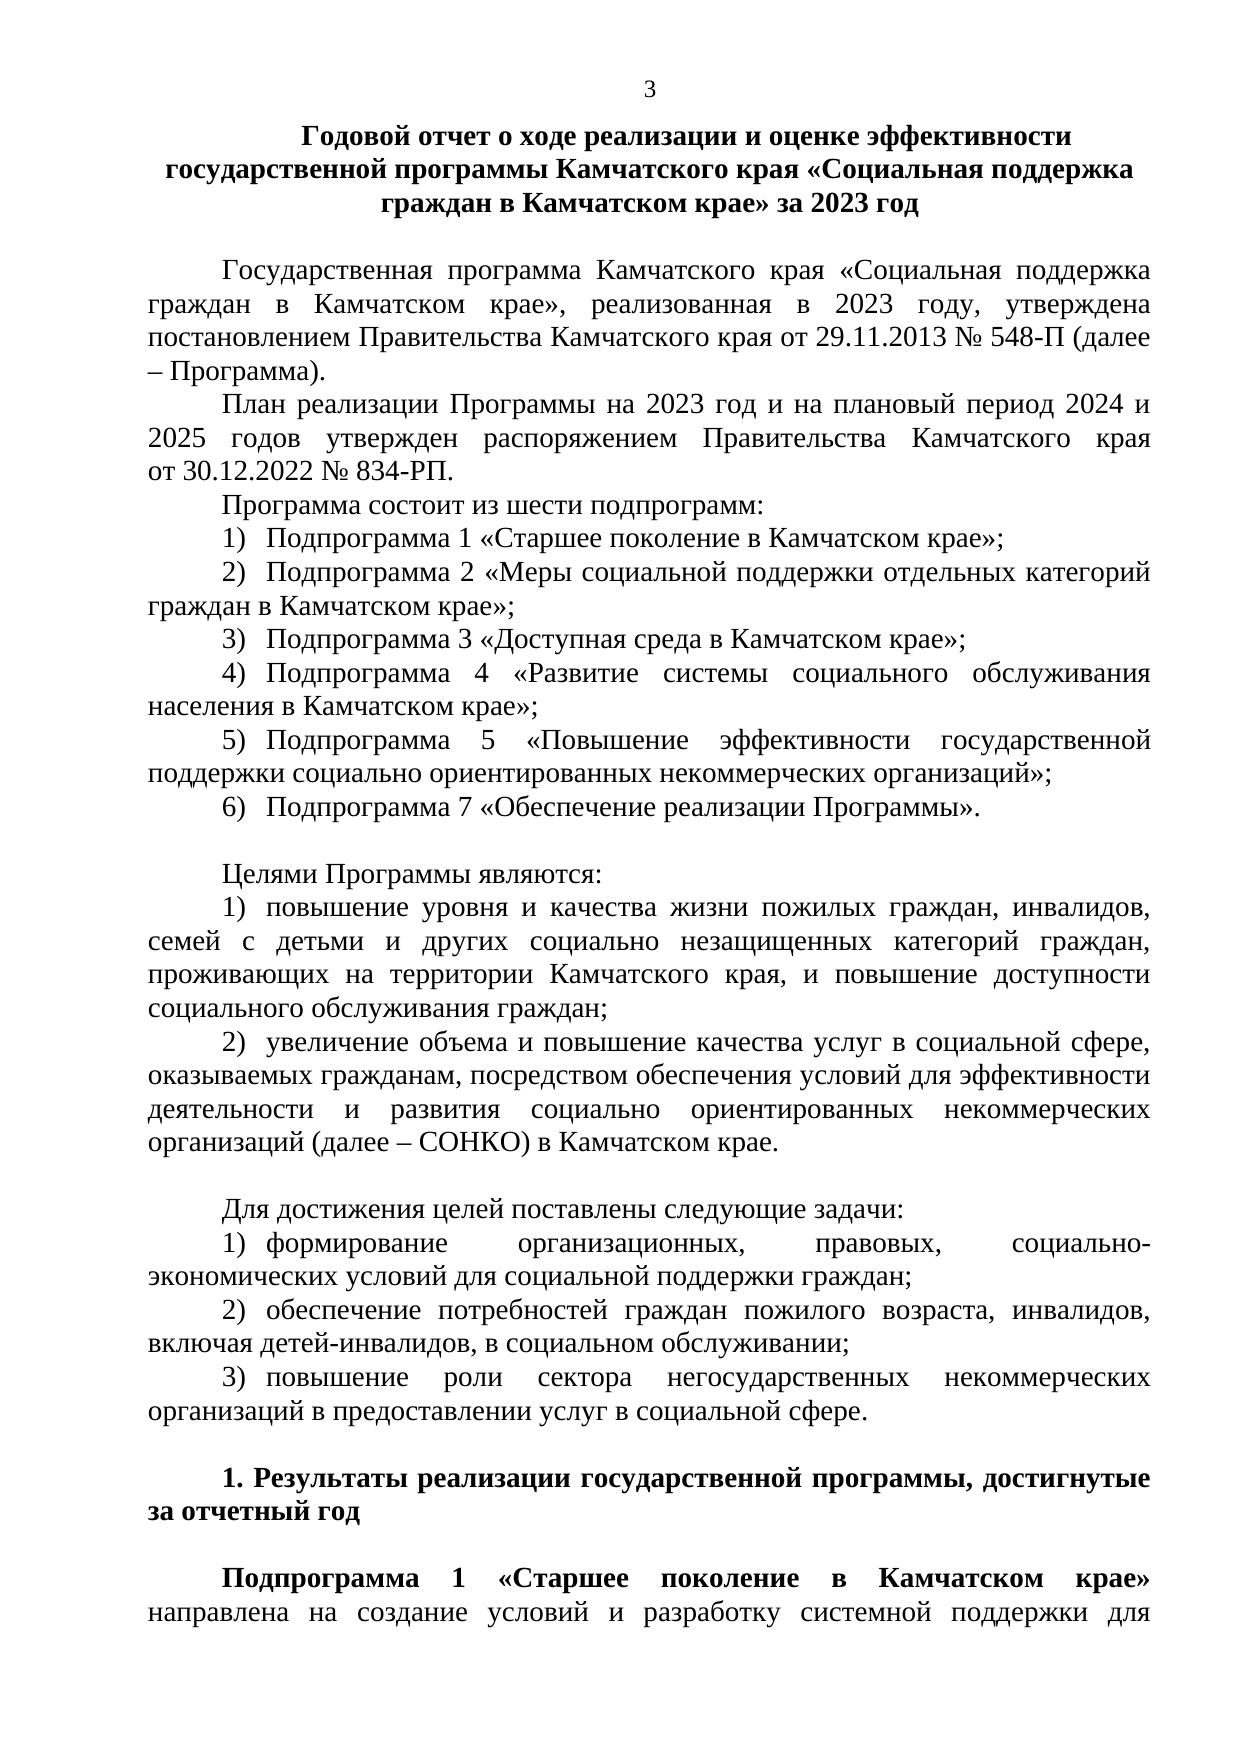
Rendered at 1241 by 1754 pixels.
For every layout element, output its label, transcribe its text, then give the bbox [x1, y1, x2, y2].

list повышение уровня и качества жизни пожилых граждан, инвалидов, семей с детьми и других социально незащищенных категорий граждан, проживающих на территории Камчатского края, и повышение доступности социального обслуживания граждан; [148, 889, 1152, 1024]
list Подпрограмма 1 «Старшее поколение в Камчатском крае»; [148, 521, 1152, 554]
list Подпрограмма 4 «Развитие системы социального обслуживания населения в Камчатском крае»; [148, 655, 1152, 722]
list обеспечение потребностей граждан пожилого возраста, инвалидов, включая детей-инвалидов, в социальном обслуживании; [148, 1292, 1152, 1359]
text Целями Программы являются: [148, 856, 1152, 889]
list повышение роли сектора негосударственных некоммерческих организаций в предоставлении услуг в социальной сфере. [148, 1359, 1152, 1426]
text Государственная программа Камчатского края «Социальная поддержка граждан в Камчатском крае», реализованная в 2023 году, утверждена постановлением Правительства Камчатского края от 29.11.2013 № 548-П (далее – Программа). [148, 252, 1152, 386]
text Годовой отчет о ходе реализации и оценке эффективности государственной программы Камчатского края «Социальная поддержка граждан в Камчатском крае» за 2023 год [148, 118, 1152, 219]
text Для достижения целей поставлены следующие задачи: [148, 1191, 1152, 1225]
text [148, 1560, 1152, 1627]
list Подпрограмма 3 «Доступная среда в Камчатском крае»; [148, 621, 1152, 655]
list формирование организационных, правовых, социально-экономических условий для социальной поддержки граждан; [148, 1225, 1152, 1292]
list Подпрограмма 7 «Обеспечение реализации Программы». [148, 789, 1152, 822]
text 1. Результаты реализации государственной программы, достигнутые за отчетный год [148, 1460, 1152, 1527]
list Подпрограмма 5 «Повышение эффективности государственной поддержки социально ориентированных некоммерческих организаций»; [148, 722, 1152, 789]
list Подпрограмма 2 «Меры социальной поддержки отдельных категорий граждан в Камчатском крае»; [148, 554, 1152, 621]
text Программа состоит из шести подпрограмм: [148, 487, 1152, 521]
list увеличение объема и повышение качества услуг в социальной сфере, оказываемых гражданам, посредством обеспечения условий для эффективности деятельности и развития социально ориентированных некоммерческих организаций (далее – СОНКО) в Камчатском крае. [148, 1024, 1152, 1158]
text План реализации Программы на 2023 год и на плановый период 2024 и 2025 годов утвержден распоряжением Правительства Камчатского края от 30.12.2022 № 834-РП. [148, 386, 1152, 487]
